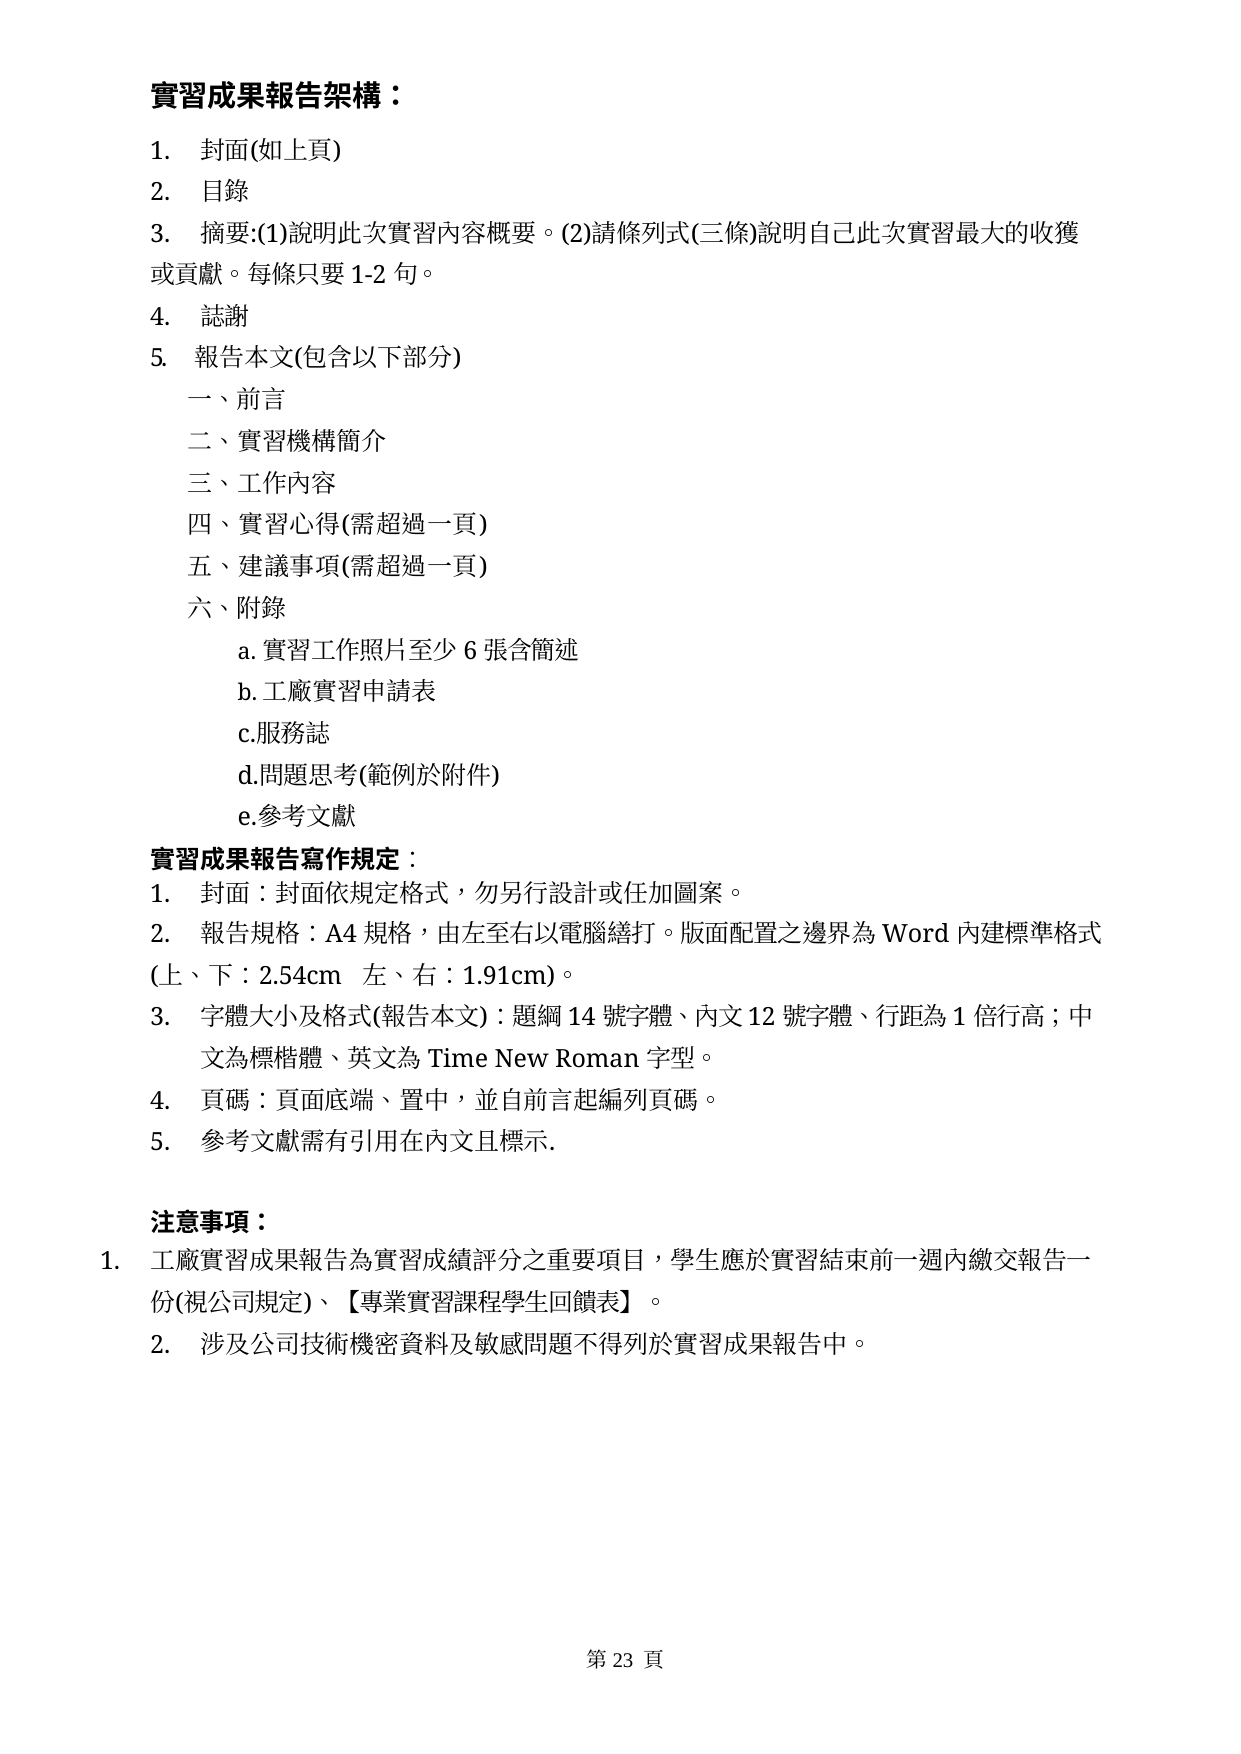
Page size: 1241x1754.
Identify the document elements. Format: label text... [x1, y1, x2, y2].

list 參考文獻需有引用在內文且標示. [150, 1122, 1226, 1158]
list 字體大小及格式(報告本文)：題綱 14 號字體、內文 12 號字體、行距為 1 倍行高；中文為標楷體、英文為 Time New Roman 字型。 [150, 997, 1101, 1075]
list 報告規格：A4 規格，由左至右以電腦繕打。版面配置之邊界為 Word 內建標準格式 [150, 914, 1226, 950]
list 頁碼：頁面底端、置中，並自前言起編列頁碼。 [150, 1081, 1226, 1117]
text 或貢獻。每條只要 1-2 句。 [150, 255, 1226, 291]
list 實習工作照片至少 6 張含簡述 [237, 630, 1226, 666]
subtitle 實習成果報告寫作規定： [150, 839, 1226, 877]
list 封面(如上頁) [150, 131, 1226, 167]
list 工廠實習成果報告為實習成績評分之重要項目，學生應於實習結束前一週內繳交報告一份(視公司規定)、【專業實習課程學生回饋表】。 [100, 1241, 1107, 1318]
text 四、實習心得(需超過一頁)五、建議事項(需超過一頁)六、附錄 [187, 505, 488, 624]
text 二、實習機構簡介三、工作內容 [187, 422, 388, 499]
text (上、下：2.54cm 左、右：1.91cm)。 [150, 955, 1226, 991]
list 報告本文(包含以下部分)一、前言 [150, 338, 476, 416]
subtitle 實習成果報告架構： [150, 69, 1226, 115]
list 摘要:(1)說明此次實習內容概要。(2)請條列式(三條)說明自己此次實習最大的收獲 [150, 214, 1226, 250]
subtitle 注意事項： [150, 1195, 1226, 1241]
list 涉及公司技術機密資料及敏感問題不得列於實習成果報告中。 [150, 1324, 1226, 1360]
list 誌謝 [150, 297, 1226, 333]
text d.問題思考(範例於附件) e.參考文獻 [237, 755, 513, 833]
list 工廠實習申請表 c.服務誌 [237, 672, 438, 749]
list 封面：封面依規定格式，勿另行設計或任加圖案。 [150, 877, 1226, 908]
list 目錄 [150, 172, 1226, 208]
